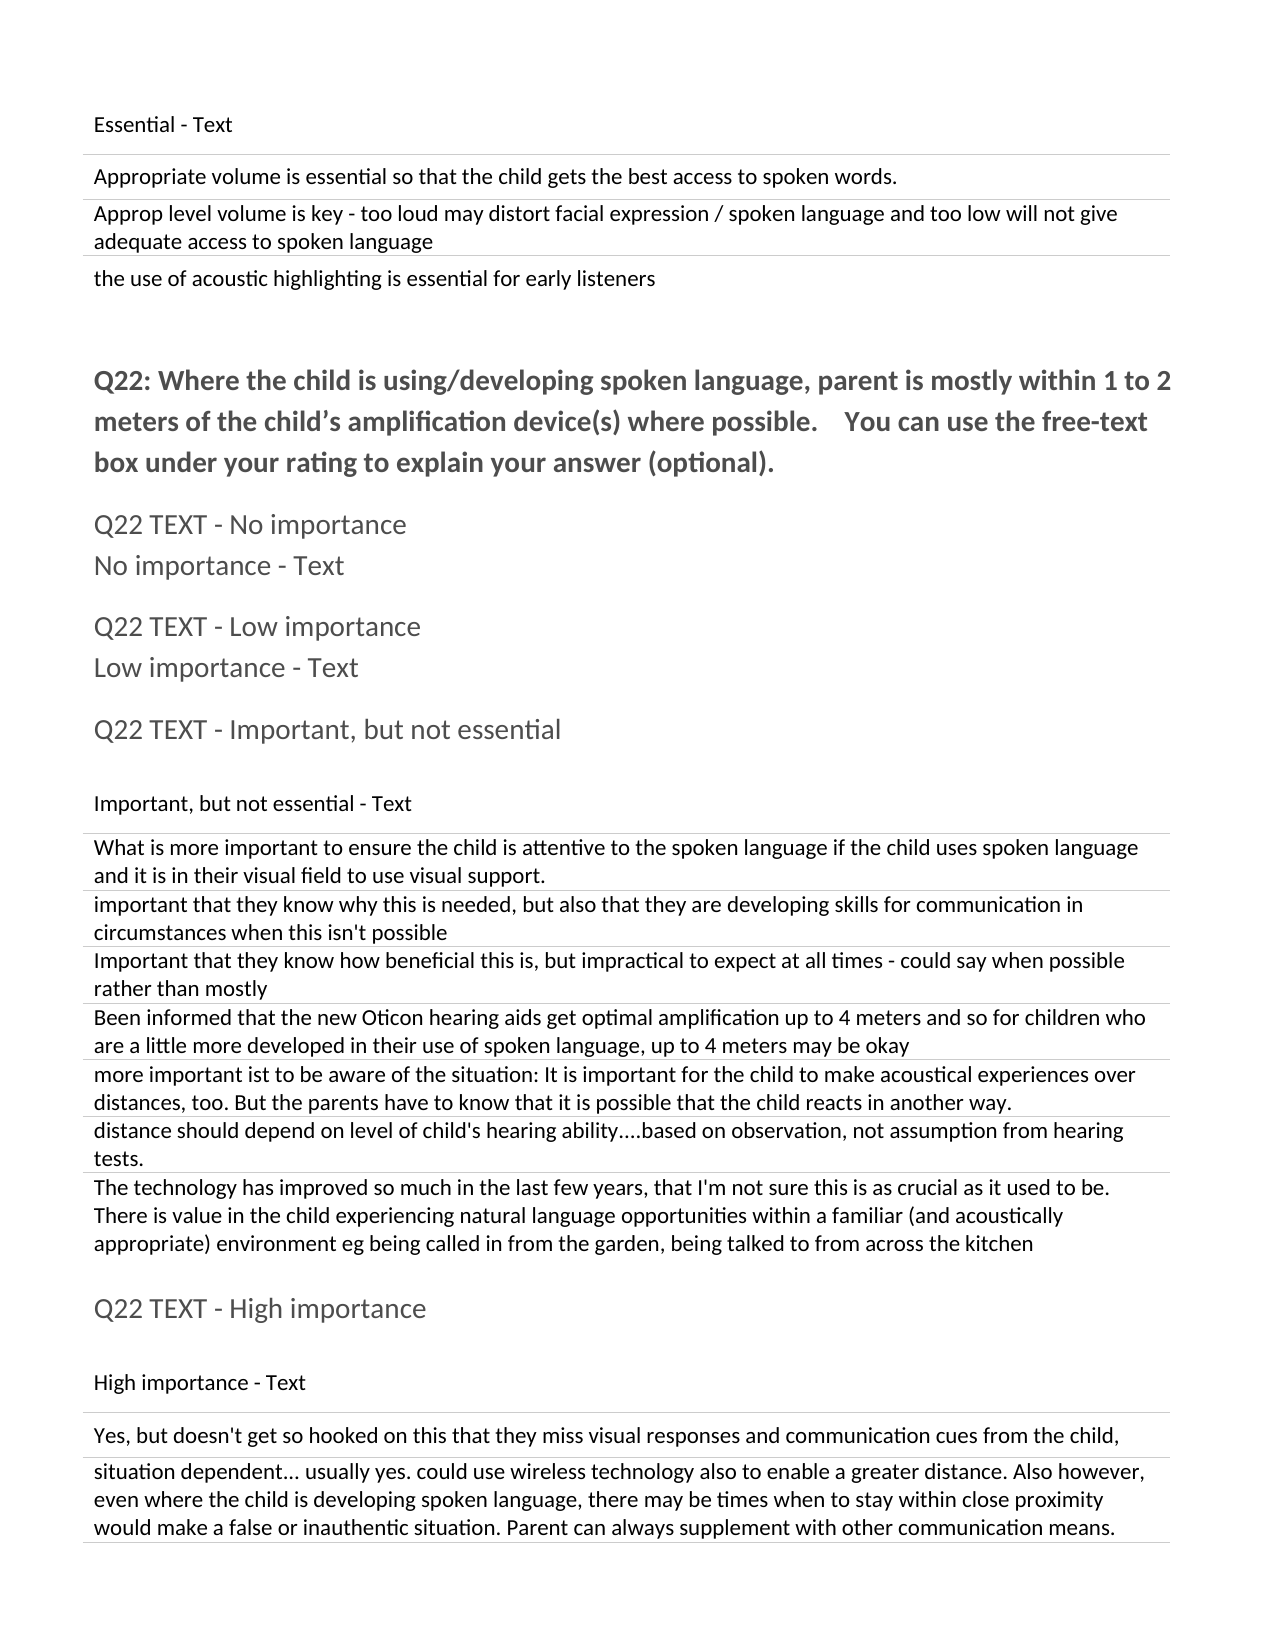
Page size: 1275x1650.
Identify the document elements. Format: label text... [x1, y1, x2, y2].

table_cell Yes, but doesn't get so hooked on this that they miss visual responses and communication cues from the child, [83, 1413, 1170, 1457]
text Q22 TEXT - Important, but not essential [94, 711, 1181, 747]
table_cell Important that they know how beneficial this is, but impractical to expect at all times - could say when possible rather than mostly [83, 947, 1170, 1003]
table_cell distance should depend on level of child's hearing ability....based on observation, not assumption from hearing tests. [83, 1117, 1170, 1172]
table_cell more important ist to be aware of the situation: It is important for the child to make acoustical experiences over distances, too. But the parents have to know that it is possible that the child reacts in another way. [83, 1060, 1170, 1116]
table_cell What is more important to ensure the child is attentive to the spoken language if the child uses spoken language and it is in their visual field to use visual support. [83, 834, 1170, 889]
table_cell important that they know why this is needed, but also that they are developing skills for communication in circumstances when this isn't possible [83, 891, 1170, 946]
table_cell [83, 1458, 1170, 1542]
table_header High importance - Text [83, 1352, 1170, 1412]
text Q22: Where the child is using/developing spoken language, parent is mostly within 1 to 2 meters of the child’s amplification device(s) where possible. You can use the free-text box under your rating to explain your answer (optional). [94, 362, 1181, 479]
table_cell Been informed that the new Oticon hearing aids get optimal amplification up to 4 meters and so for children who are a little more developed in their use of spoken language, up to 4 meters may be okay [83, 1004, 1170, 1059]
table_cell the use of acoustic highlighting is essential for early listeners [83, 256, 1170, 300]
text Q22 TEXT - Low importance Low importance - Text [94, 608, 1181, 685]
table_header Essential - Text [83, 94, 1170, 154]
table_cell Appropriate volume is essential so that the child gets the best access to spoken words. [83, 155, 1170, 199]
text Q22 TEXT - High importance [94, 1257, 1181, 1326]
text Q22 TEXT - No importance No importance - Text [94, 506, 1181, 582]
table_cell Approp level volume is key - too loud may distort facial expression / spoken language and too low will not give adequate access to spoken language [83, 200, 1170, 255]
table_header Important, but not essential - Text [83, 773, 1170, 833]
table_cell The technology has improved so much in the last few years, that I'm not sure this is as crucial as it used to be. There is value in the child experiencing natural language opportunities within a familiar (and acoustically appropriate) environment eg being called in from the garden, being talked to from across the kitchen [83, 1173, 1170, 1257]
